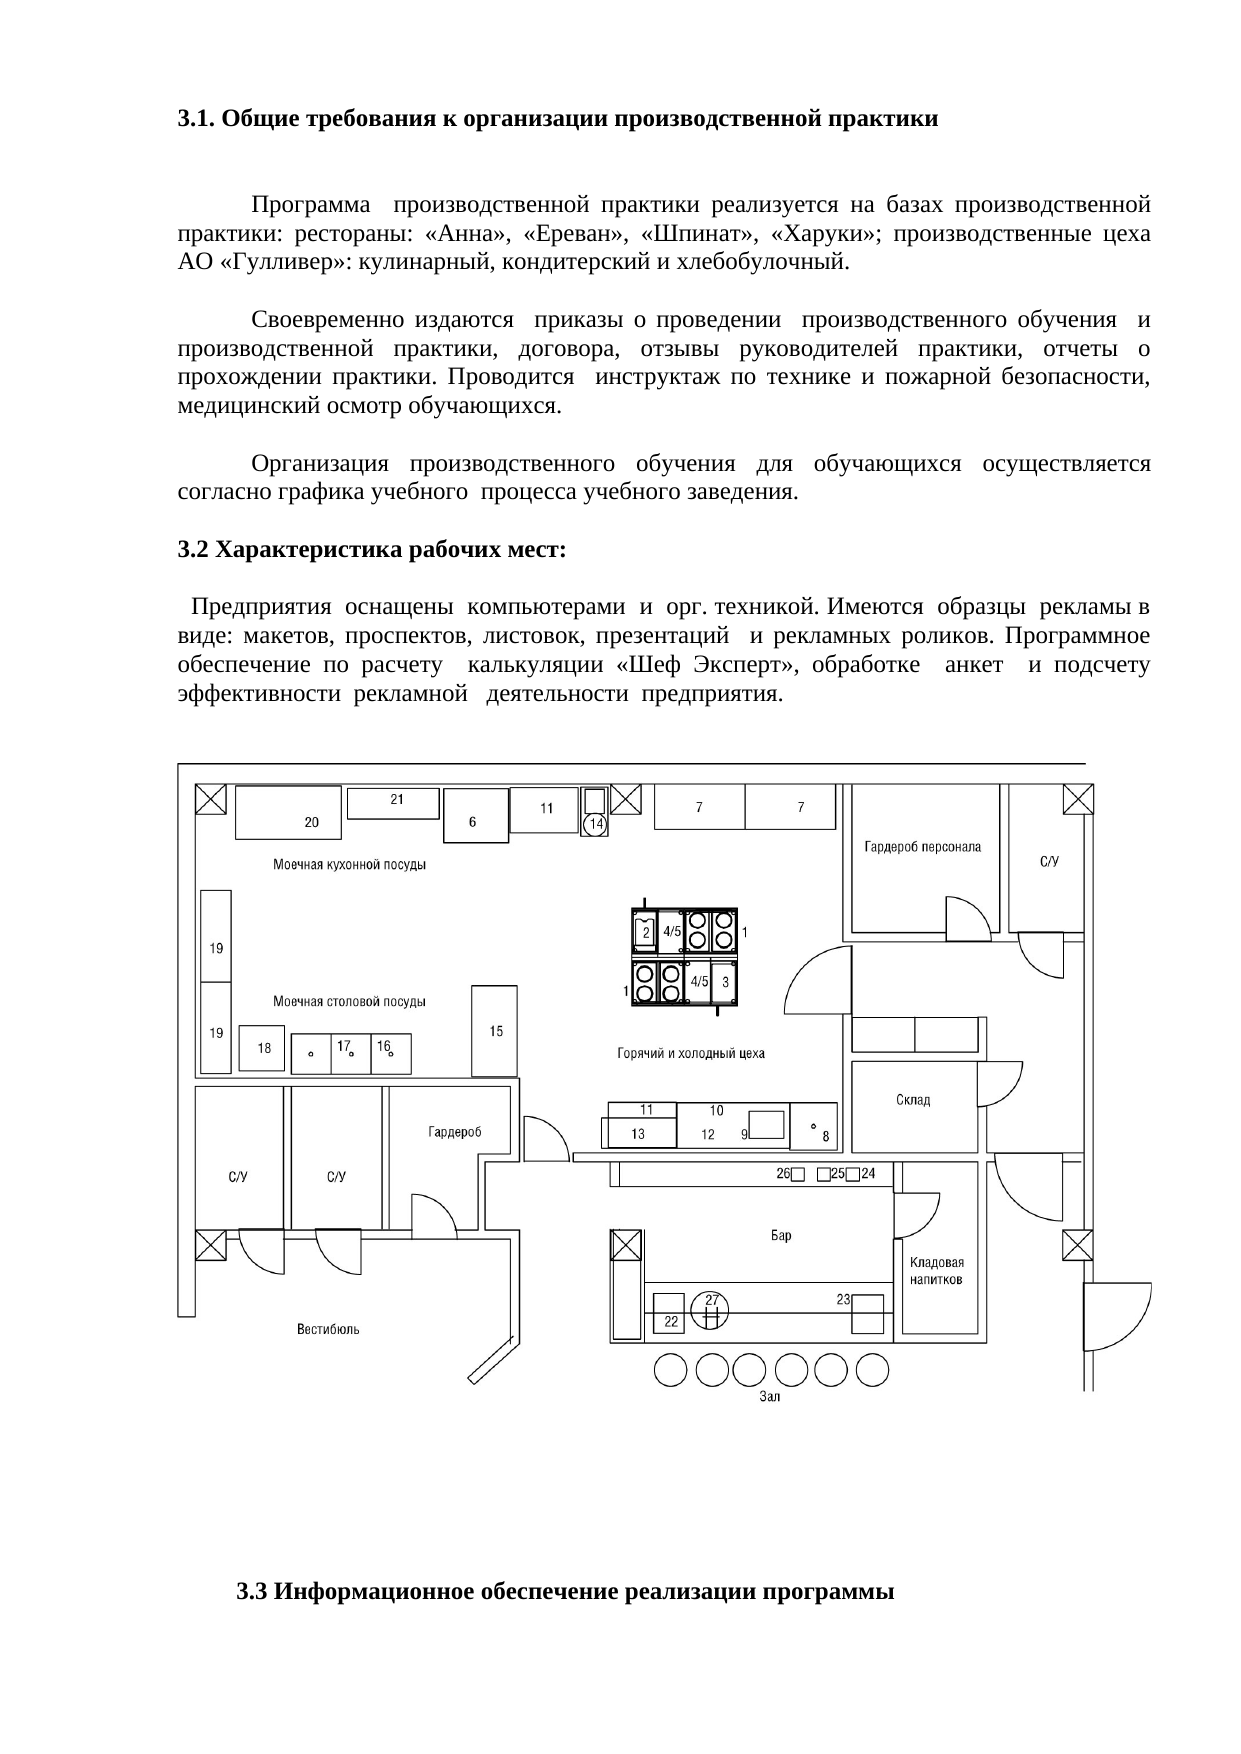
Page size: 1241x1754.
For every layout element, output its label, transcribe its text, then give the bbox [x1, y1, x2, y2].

text Своевременно издаются приказы о проведении производственного обучения и производственной практики, договора, отзывы руководителей практики, отчеты о прохождении практики. Проводится инструктаж по технике и пожарной безопасности, медицинский осмотр обучающихся. [177, 304, 1152, 419]
text Программа производственной практики реализуется на базах производственной практики: рестораны: «Анна», «Ереван», «Шпинат», «Харуки»; производственные цеха АО «Гулливер»: кулинарный, кондитерский и хлебобулочный. [177, 189, 1152, 275]
picture [177, 763, 1152, 1404]
text Организация производственного обучения для обучающихся осуществляется согласно графика учебного процесса учебного заведения. [177, 448, 1152, 505]
text 3.1. Общие требования к организации производственной практики [177, 103, 1152, 131]
text 3.2 Характеристика рабочих мест: [177, 534, 1152, 563]
text Предприятия оснащены компьютерами и орг. техникой. Имеются образцы рекламы в виде: макетов, проспектов, листовок, презентаций и рекламных роликов. Программное обеспечение по расчету калькуляции «Шеф Эксперт», обработке анкет и подсчету эффективности рекламной деятельности предприятия. [177, 591, 1152, 706]
text 3.3 Информационное обеспечение реализации программы [236, 1576, 1152, 1605]
